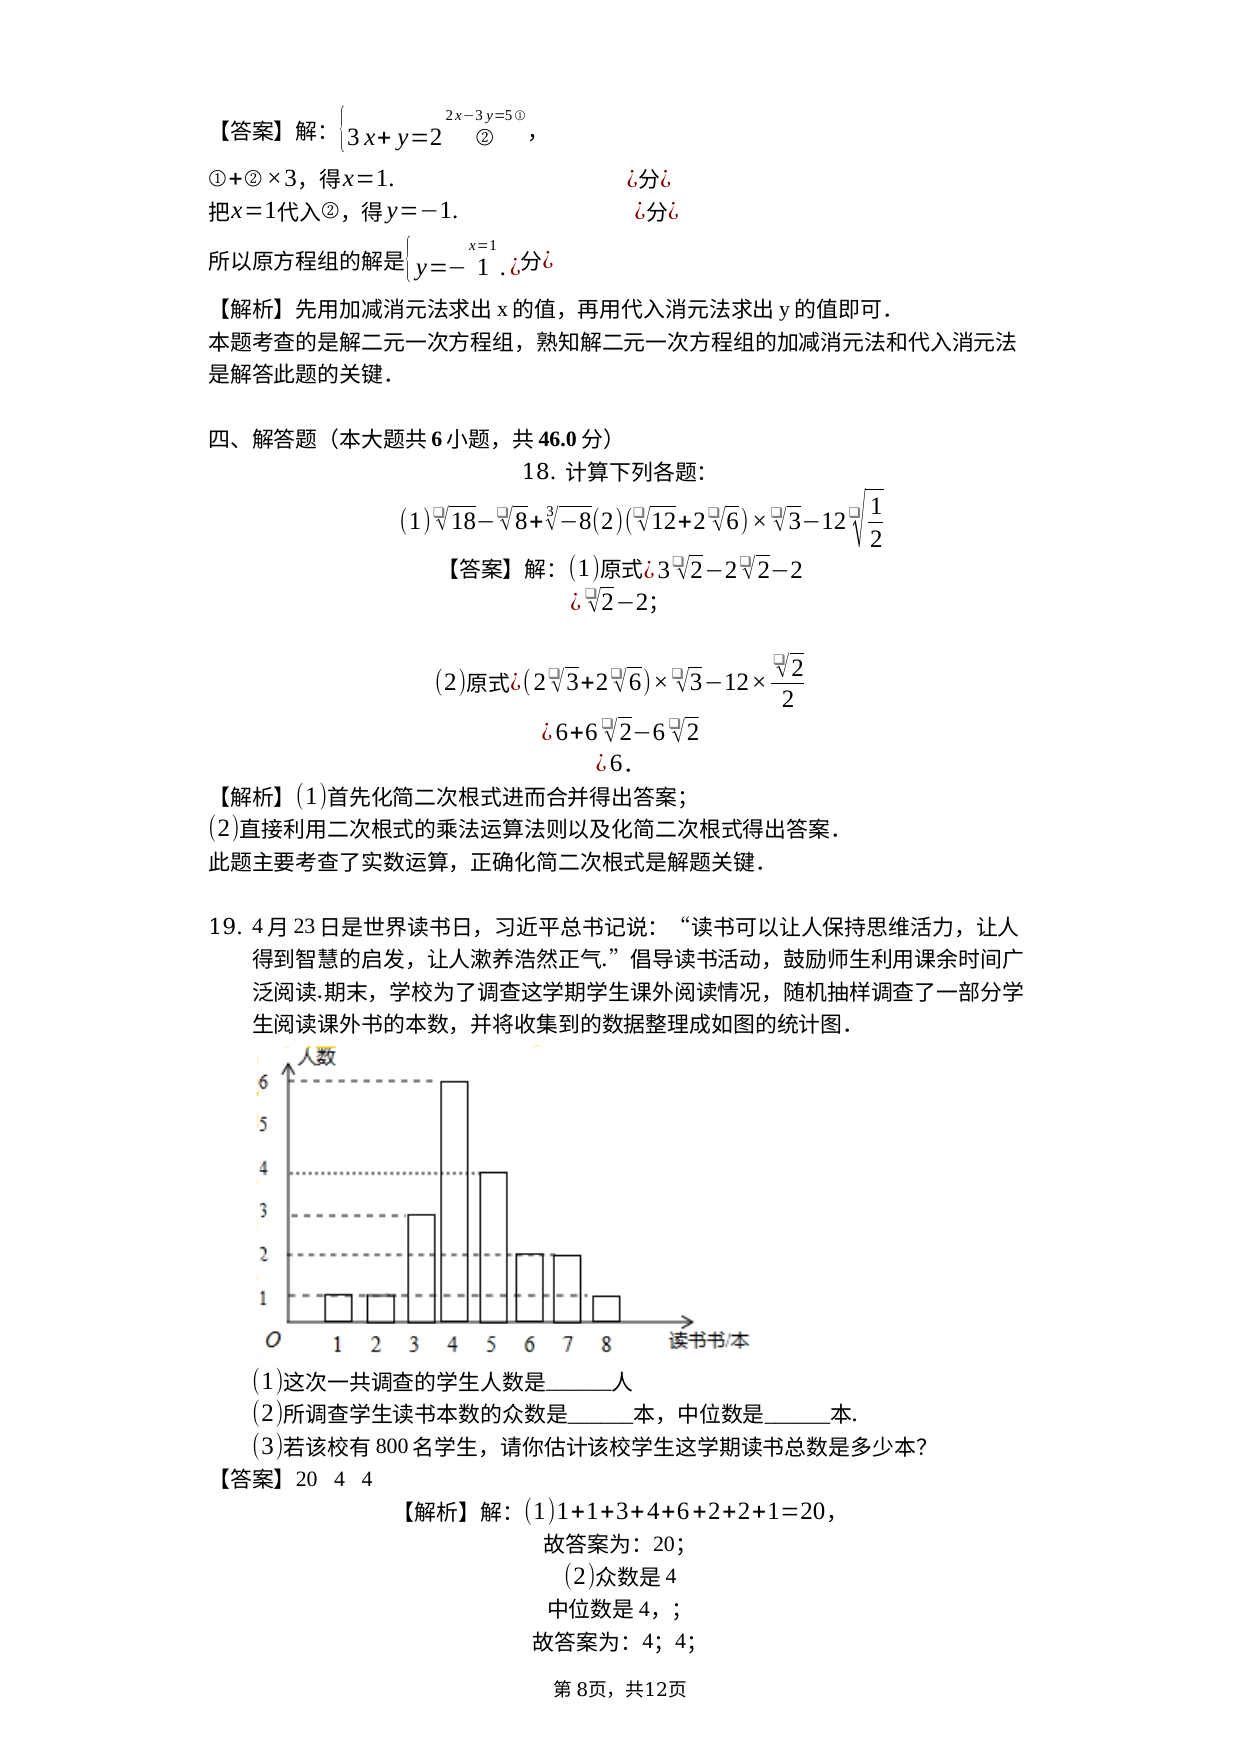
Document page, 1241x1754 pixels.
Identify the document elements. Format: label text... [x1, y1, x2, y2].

text 【答案】解：， ，得 分 把代入，得 分 所以原方程组的解是分 [208, 97, 1032, 292]
text 【解析】首先化简二次根式进而合并得出答案； 直接利用二次根式的乘法运算法则以及化简二次根式得出答案． 此题主要考查了实数运算，正确化简二次根式是解题关键． [208, 779, 1032, 909]
list 计算下列各题： [208, 454, 1032, 552]
text 【答案】解：原式 ； 原式 ． [208, 552, 1032, 779]
text 【解析】先用加减消元法求出x的值，再用代入消元法求出y的值即可． 本题考查的是解二元一次方程组，熟知解二元一次方程组的加减消元法和代入消元法是解答此题的关键． [208, 292, 1032, 422]
picture [251, 1039, 754, 1360]
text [208, 1494, 1032, 1657]
text 四、解答题（本大题共6小题，共46.0分） [208, 422, 1032, 454]
text 【答案】20 4 4 [208, 1462, 1032, 1494]
